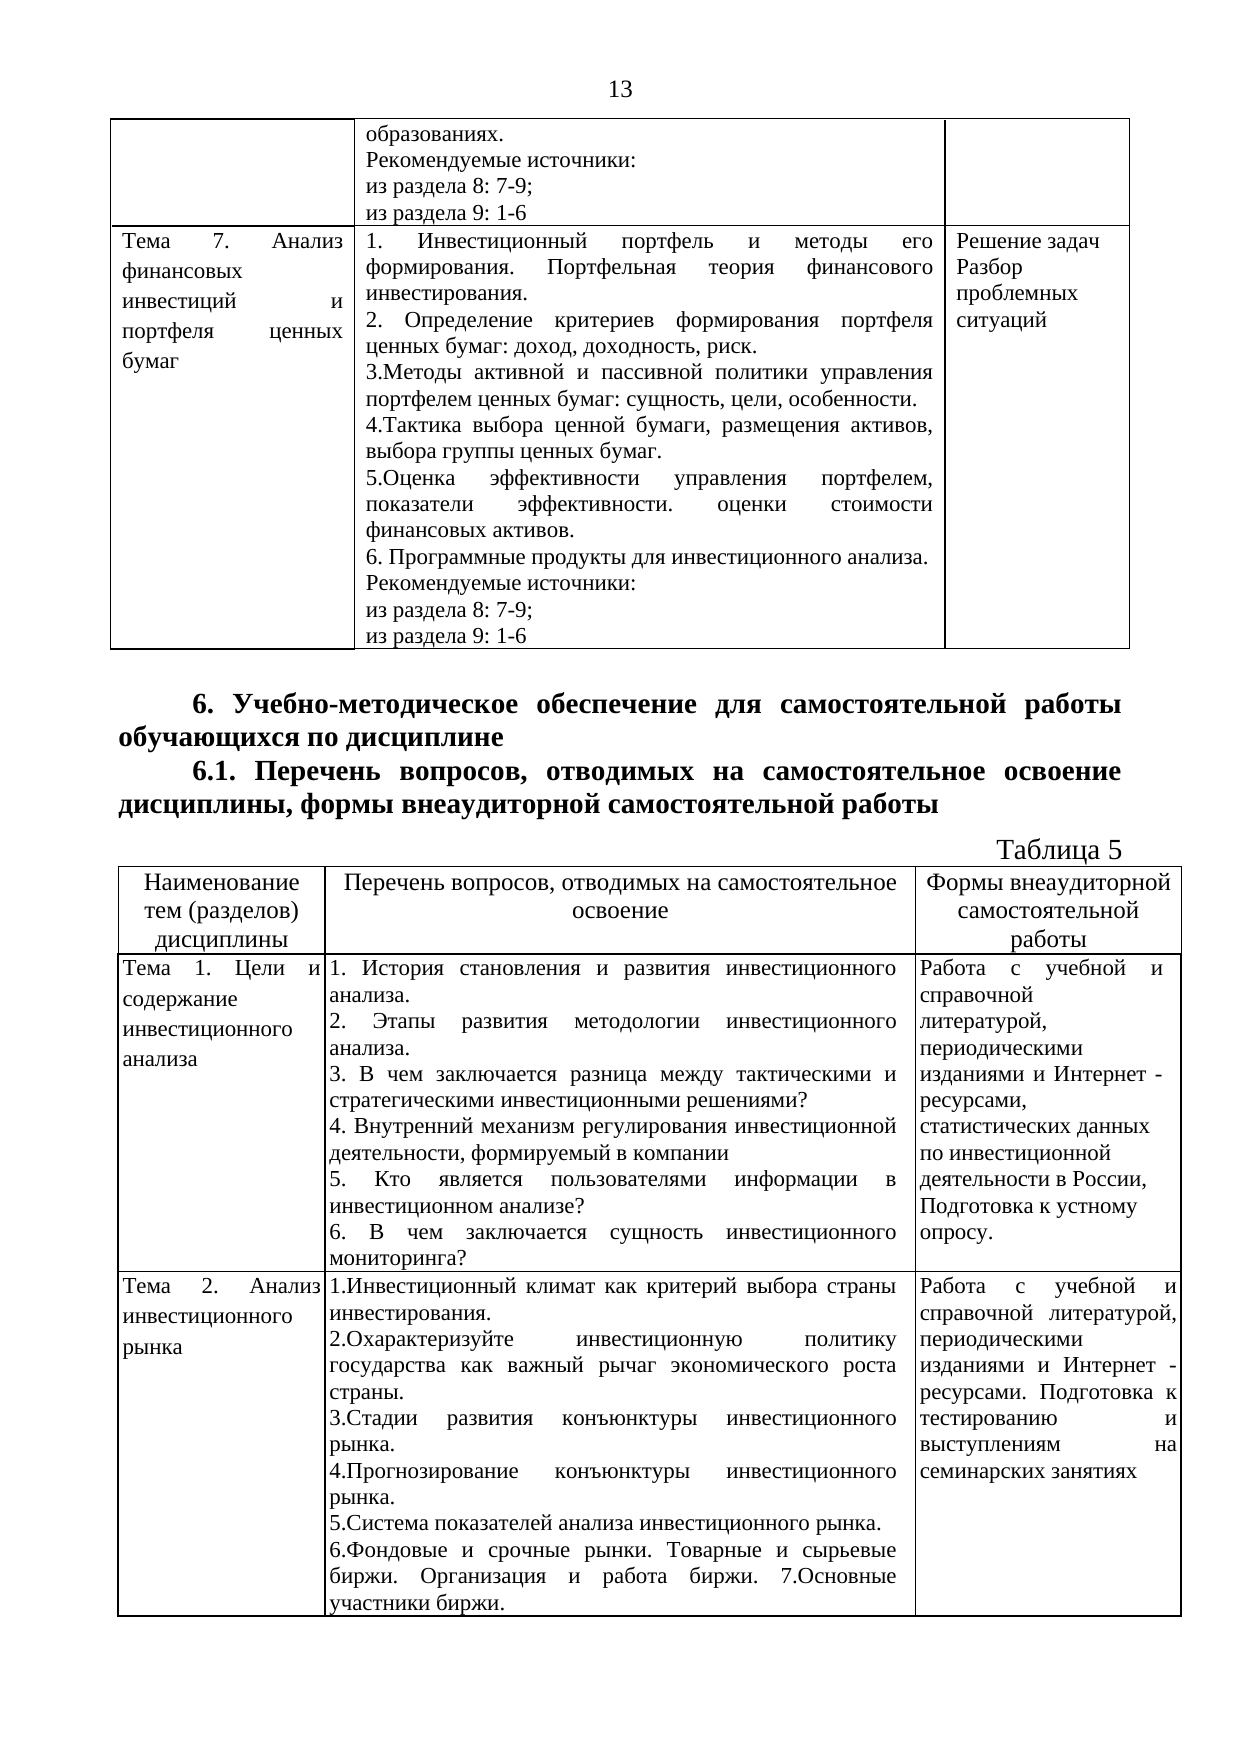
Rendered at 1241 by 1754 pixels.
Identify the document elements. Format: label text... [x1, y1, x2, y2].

table_header Формы внеаудиторной самостоятельной работы [916, 867, 1181, 953]
table_header Перечень вопросов, отводимых на самостоятельное освоение [326, 867, 915, 953]
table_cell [111, 120, 354, 225]
table_header Наименование тем (разделов) дисциплины [119, 867, 324, 953]
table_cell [946, 119, 1129, 225]
table_cell Тема 1. Цели и содержание инвестиционного анализа [119, 955, 324, 1271]
table_cell Решение задач Разбор проблемных ситуаций [946, 226, 1129, 648]
subtitle 6.1. Перечень вопросов, отводимых на самостоятельное освоение дисциплины, формы внеаудиторной самостоятельной работы [118, 753, 1122, 820]
table_cell 1. Инвестиционный портфель и методы его формирования. Портфельная теория финансового инвестирования. 2. Определение критериев формирования портфеля ценных бумаг: доход, доходность, риск. 3.Методы активной и пассивной политики управления портфелем ценных бумаг: сущность, цели, особенности. 4.Тактика выбора ценной бумаги, размещения активов, выбора группы ценных бумаг. 5.Оценка эффективности управления портфелем, показатели эффективности. оценки стоимости финансовых активов. 6. Программные продукты для инвестиционного анализа. Рекомендуемые источники: из раздела 8: 7-9; из раздела 9: 1-6 [355, 226, 944, 648]
text 6. Учебно-методическое обеспечение для самостоятельной работы обучающихся по дисциплине [118, 686, 1122, 753]
table_cell 1. История становления и развития инвестиционного анализа. 2. Этапы развития методологии инвестиционного анализа. 3. В чем заключается разница между тактическими и стратегическими инвестиционными решениями? 4. Внутренний механизм регулирования инвестиционной деятельности, формируемый в компании 5. Кто является пользователями информации в инвестиционном анализе? 6. В чем заключается сущность инвестиционного мониторинга? [326, 955, 915, 1271]
text Таблица 5 [118, 832, 1122, 866]
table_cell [355, 119, 945, 225]
table_cell Тема 7. Анализ финансовых инвестиций и портфеля ценных бумаг [111, 226, 354, 648]
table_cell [916, 1272, 1180, 1615]
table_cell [119, 1272, 324, 1615]
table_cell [326, 1272, 915, 1615]
